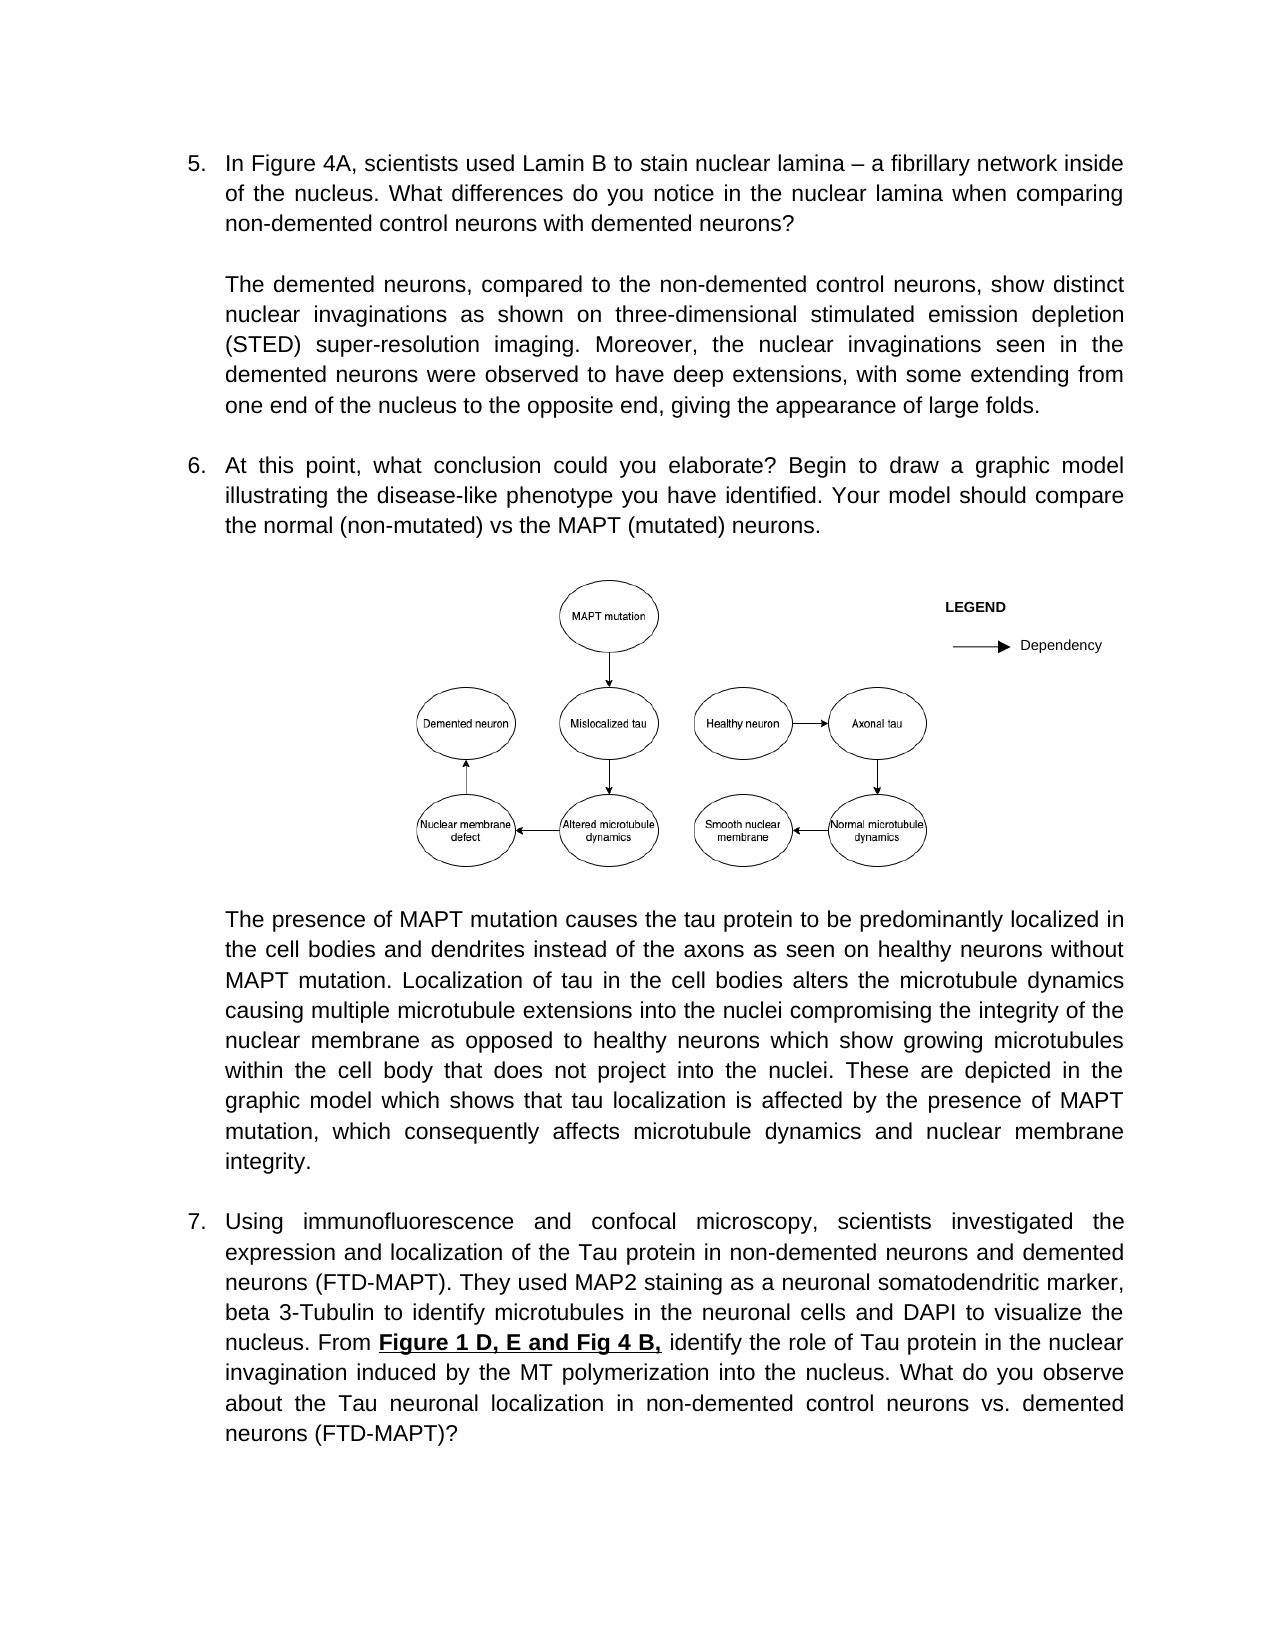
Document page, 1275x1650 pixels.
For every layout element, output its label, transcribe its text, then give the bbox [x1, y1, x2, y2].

list The presence of MAPT mutation causes the tau protein to be predominantly localized in the cell bodies and dendrites instead of the axons as seen on healthy neurons without MAPT mutation. Localization of tau in the cell bodies alters the microtubule dynamics causing multiple microtubule extensions into the nuclei compromising the integrity of the nuclear membrane as opposed to healthy neurons which show growing microtubules within the cell body that does not project into the nuclei. These are depicted in the graphic model which shows that tau localization is affected by the presence of MAPT mutation, which consequently affects microtubule dynamics and nuclear membrane integrity. [225, 906, 1125, 1174]
picture [416, 572, 934, 872]
list At this point, what conclusion could you elaborate? Begin to draw a graphic model illustrating the disease-like phenotype you have identified. Your model should compare the normal (non-mutated) vs the MAPT (mutated) neurons. [187, 452, 1125, 539]
list In Figure 4A, scientists used Lamin B to stain nuclear lamina – a fibrillary network inside of the nucleus. What differences do you notice in the nuclear lamina when comparing non-demented control neurons with demented neurons? [187, 150, 1125, 237]
list Using immunofluorescence and confocal microscopy, scientists investigated the expression and localization of the Tau protein in non-demented neurons and demented neurons (FTD-MAPT). They used MAP2 staining as a neuronal somatodendritic marker, beta 3-Tubulin to identify microtubules in the neuronal cells and DAPI to visualize the nucleus. From Figure 1 D, E and Fig 4 B, identify the role of Tau protein in the nuclear invagination induced by the MT polymerization into the nucleus. What do you observe about the Tau neuronal localization in non-demented control neurons vs. demented neurons (FTD-MAPT)? [187, 1208, 1125, 1446]
list The demented neurons, compared to the non-demented control neurons, show distinct nuclear invaginations as shown on three-dimensional stimulated emission depletion (STED) super-resolution imaging. Moreover, the nuclear invaginations seen in the demented neurons were observed to have deep extensions, with some extending from one end of the nucleus to the opposite end, giving the appearance of large folds. [225, 271, 1125, 418]
